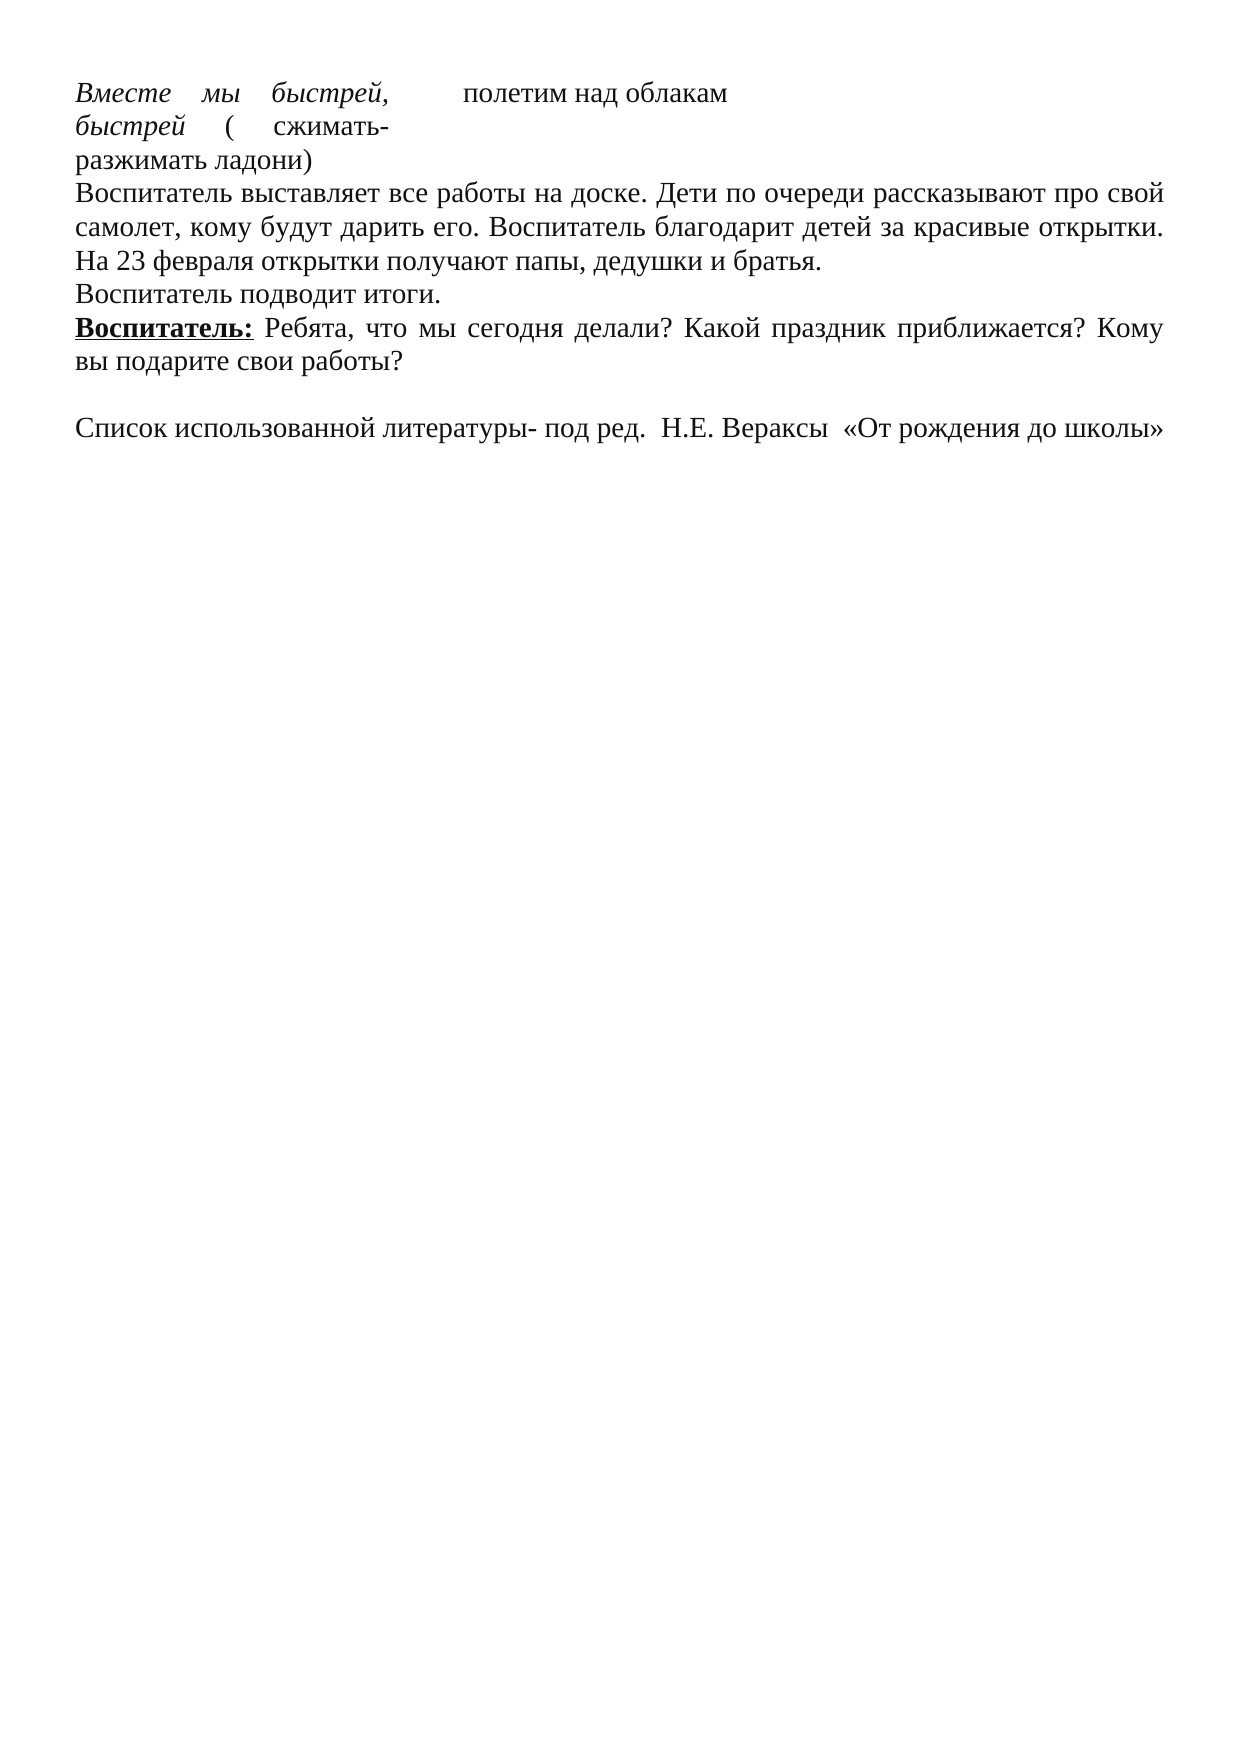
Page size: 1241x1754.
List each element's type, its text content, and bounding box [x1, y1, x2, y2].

text Воспитатель: Ребята, что мы сегодня делали? Какой праздник приближается? Кому вы подарите свои работы? [75, 310, 1165, 377]
text полетим над облакам [463, 75, 777, 108]
text Список использованной литературы- под ред. Н.Е. Вераксы «От рождения до школы» [75, 410, 1165, 444]
text Воспитатель выставляет все работы на доске. Дети по очереди рассказывают про свой самолет, кому будут дарить его. Воспитатель благодарит детей за красивые открытки. На 23 февраля открытки получают папы, дедушки и братья. [75, 176, 1165, 276]
text Вместе мы быстрей, быстрей ( сжимать-разжимать ладони) [75, 75, 389, 176]
text Воспитатель подводит итоги. [75, 276, 1165, 310]
